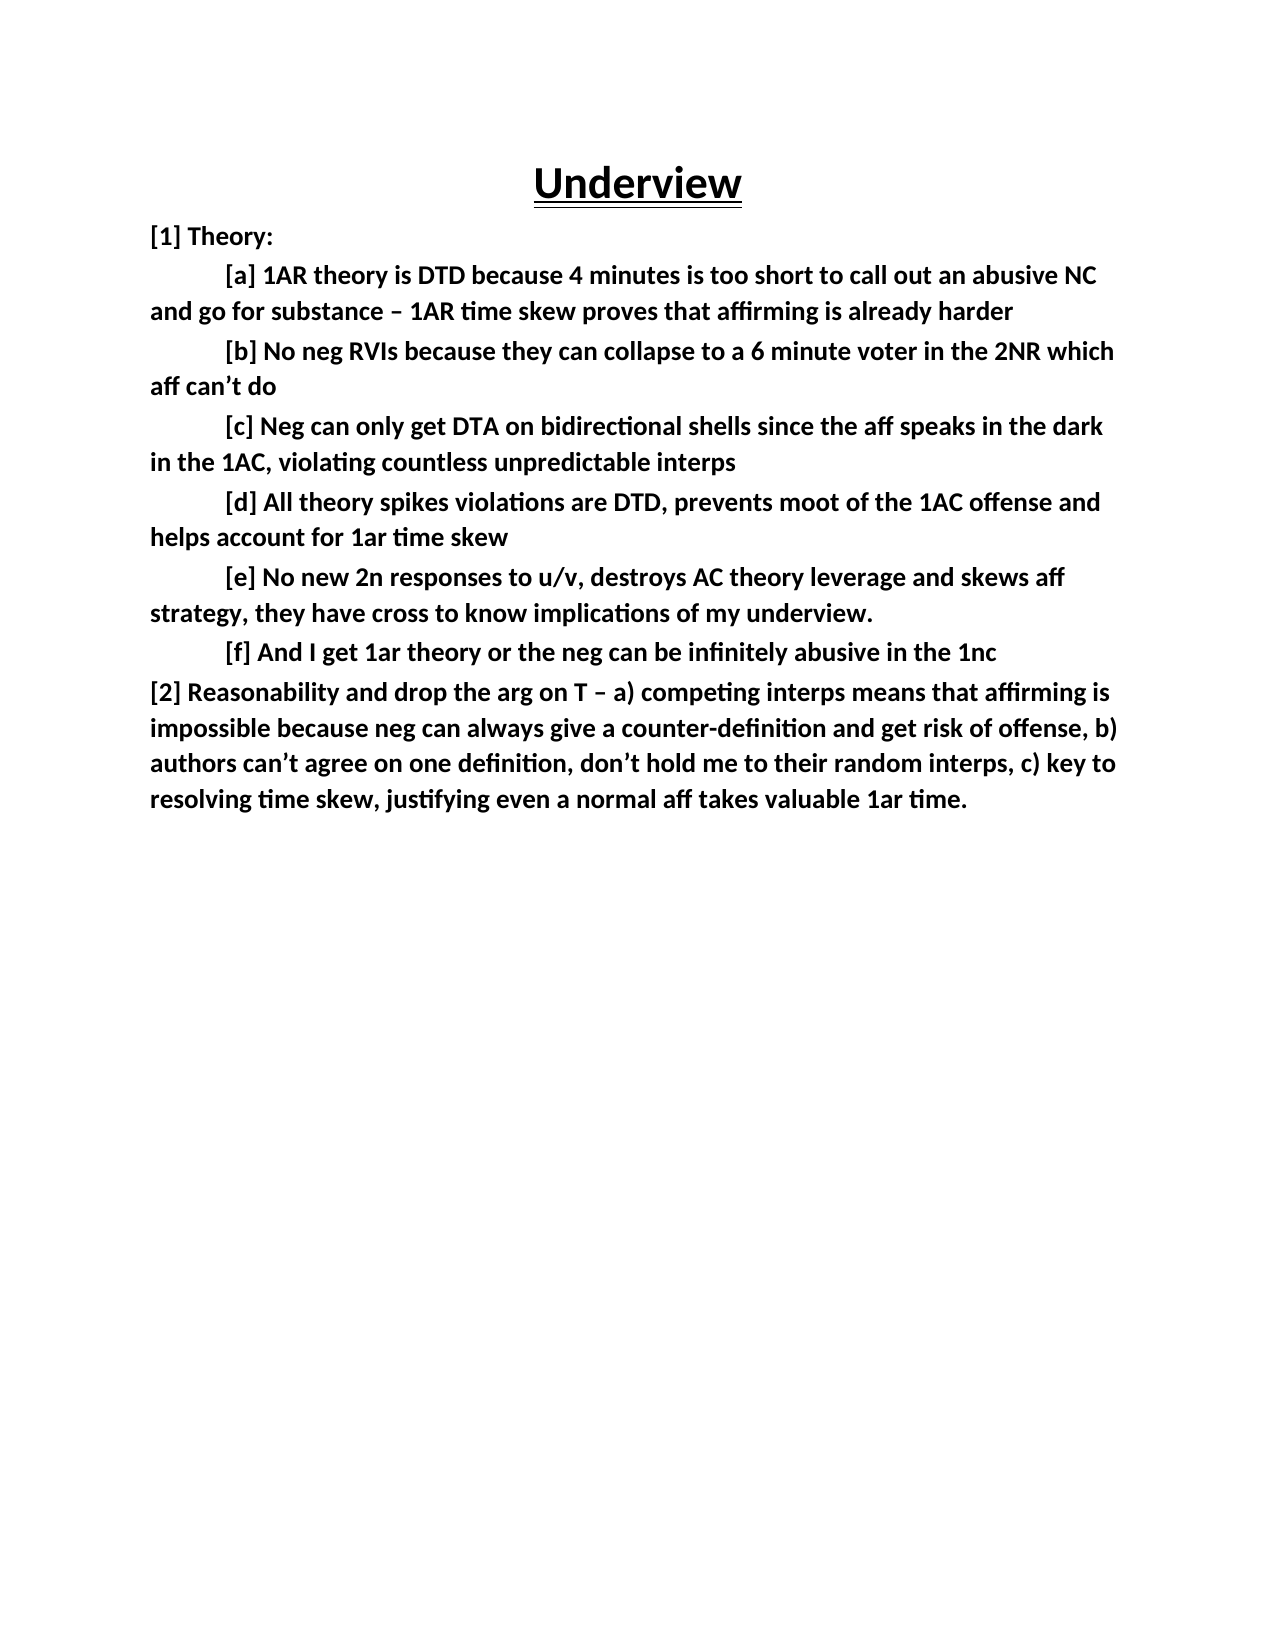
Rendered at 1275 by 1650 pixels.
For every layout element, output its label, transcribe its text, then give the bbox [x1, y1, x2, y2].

subtitle [f] And I get 1ar theory or the neg can be infinitely abusive in the 1nc [150, 636, 1125, 668]
subtitle [c] Neg can only get DTA on bidirectional shells since the aff speaks in the dark in the 1AC, violating countless unpredictable interps [150, 409, 1125, 478]
subtitle [e] No new 2n responses to u/v, destroys AC theory leverage and skews aff strategy, they have cross to know implications of my underview. [150, 560, 1125, 629]
subtitle [d] All theory spikes violations are DTD, prevents moot of the 1AC offense and helps account for 1ar time skew [150, 485, 1125, 553]
subtitle [2] Reasonability and drop the arg on T – a) competing interps means that affirming is impossible because neg can always give a counter-definition and get risk of offense, b) authors can’t agree on one definition, don’t hold me to their random interps, c) key to resolving time skew, justifying even a normal aff takes valuable 1ar time. [150, 675, 1125, 815]
subtitle [b] No neg RVIs because they can collapse to a 6 minute voter in the 2NR which aff can’t do [150, 334, 1125, 402]
subtitle Underview [150, 154, 1125, 210]
subtitle [a] 1AR theory is DTD because 4 minutes is too short to call out an abusive NC and go for substance – 1AR time skew proves that affirming is already harder [150, 258, 1125, 327]
subtitle [1] Theory: [150, 219, 1125, 252]
